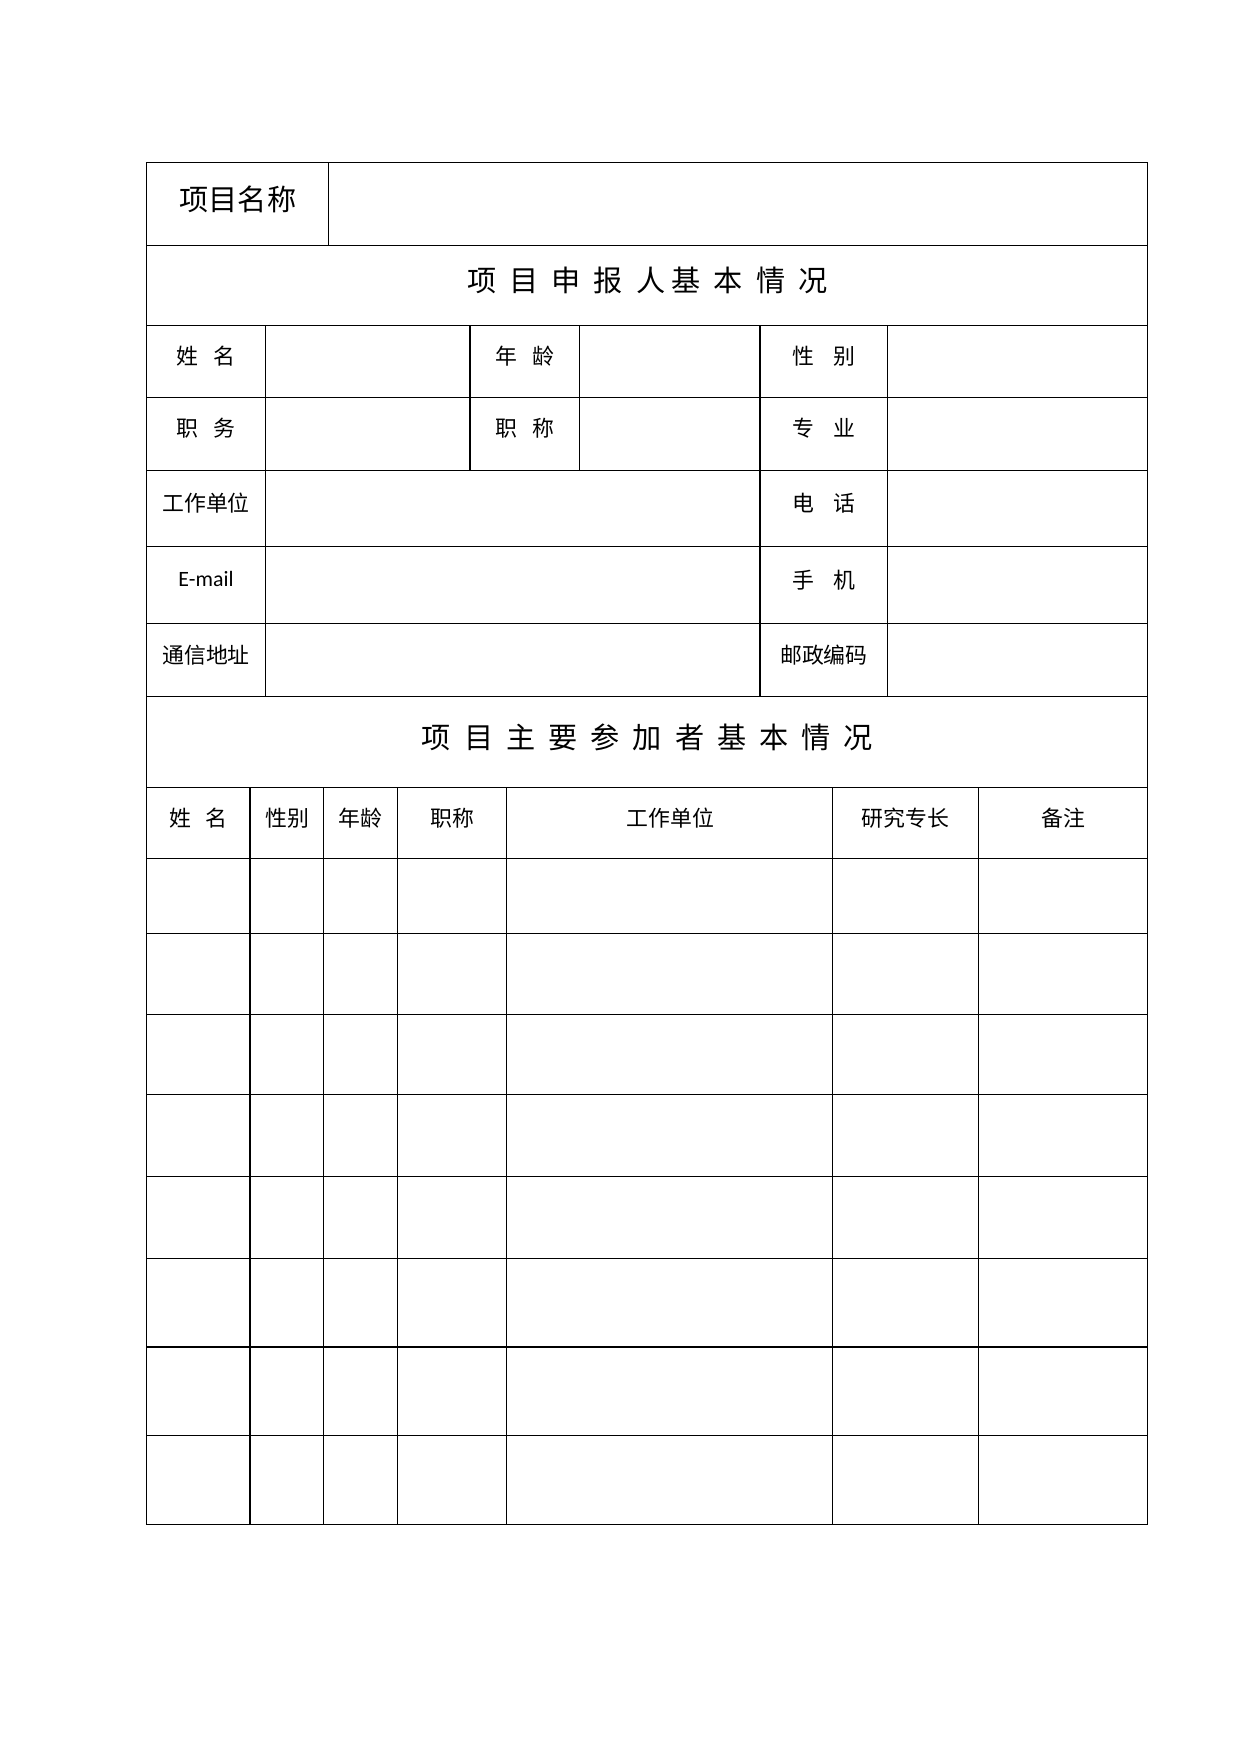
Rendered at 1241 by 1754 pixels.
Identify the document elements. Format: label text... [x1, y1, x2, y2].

table_cell [888, 547, 1147, 623]
table_cell 邮政编码 [761, 624, 887, 696]
table_cell [507, 1015, 832, 1094]
table_cell [979, 934, 1147, 1014]
table_cell [398, 934, 506, 1014]
table_cell [507, 1348, 832, 1435]
table_cell [147, 1259, 249, 1346]
table_cell [979, 1095, 1147, 1176]
table_cell [398, 1177, 506, 1258]
table_cell [398, 1259, 506, 1346]
table_cell [888, 471, 1147, 546]
table_cell [251, 1015, 323, 1094]
table_cell [398, 859, 506, 932]
table_cell 工作单位 [507, 788, 832, 858]
table_cell [251, 1095, 323, 1176]
table_cell [266, 547, 759, 623]
table_cell 项 目 申 报 人 基 本 情 况 [147, 246, 1147, 325]
table_cell 手 机 [761, 547, 887, 623]
table_cell [266, 624, 759, 696]
table_cell 年龄 [324, 788, 397, 858]
table_cell [833, 1259, 978, 1346]
table_cell [251, 859, 323, 932]
table_cell [833, 859, 978, 932]
table_cell 年 龄 [471, 326, 579, 397]
table_cell [979, 1436, 1147, 1523]
table_cell [580, 398, 759, 469]
table_cell 职称 [398, 788, 506, 858]
table_cell [324, 1348, 397, 1435]
table_cell [251, 1348, 323, 1435]
table_cell [266, 471, 759, 546]
table_cell 备注 [979, 788, 1147, 858]
table_cell [251, 1177, 323, 1258]
table_cell [833, 1348, 978, 1435]
table_cell [147, 1095, 249, 1176]
table_cell 职 务 [147, 398, 265, 469]
table_cell [147, 1348, 249, 1435]
table_cell [507, 1436, 832, 1523]
table_cell E-mail [147, 547, 265, 623]
table_cell [833, 1177, 978, 1258]
table_cell [398, 1348, 506, 1435]
table_cell [398, 1436, 506, 1523]
table_cell [251, 1436, 323, 1523]
table_cell [833, 1015, 978, 1094]
table_header [329, 163, 1147, 245]
table_cell [398, 1015, 506, 1094]
table_cell 工作单位 [147, 471, 265, 546]
table_cell [147, 1177, 249, 1258]
table_cell 职 称 [471, 398, 579, 469]
table_cell [507, 1177, 832, 1258]
table_cell [147, 859, 249, 932]
table_cell [324, 934, 397, 1014]
table_cell [507, 859, 832, 932]
table_cell [147, 1436, 249, 1523]
table_cell [251, 934, 323, 1014]
table_cell 研究专长 [833, 788, 978, 858]
table_cell 通信地址 [147, 624, 265, 696]
table_cell 姓 名 [147, 326, 265, 397]
table_cell [888, 624, 1147, 696]
table_cell 姓 名 [147, 788, 249, 858]
table_cell [266, 398, 469, 469]
table_cell [833, 1095, 978, 1176]
table_cell 专 业 [761, 398, 887, 469]
table_cell [324, 1015, 397, 1094]
table_cell [266, 326, 469, 397]
table_cell [979, 1348, 1147, 1435]
table_cell [888, 326, 1147, 397]
table_cell [979, 1259, 1147, 1346]
table_cell [324, 859, 397, 932]
table_cell [251, 1259, 323, 1346]
table_cell [833, 934, 978, 1014]
table_cell [324, 1177, 397, 1258]
table_cell [507, 934, 832, 1014]
table_cell [507, 1095, 832, 1176]
table_cell [507, 1259, 832, 1346]
table_cell [324, 1436, 397, 1523]
table_cell [833, 1436, 978, 1523]
table_cell [979, 859, 1147, 932]
table_cell [324, 1095, 397, 1176]
table_cell 项 目 主 要 参 加 者 基 本 情 况 [147, 697, 1147, 787]
table_cell [888, 398, 1147, 469]
table_cell [147, 1015, 249, 1094]
table_cell [324, 1259, 397, 1346]
table_cell 电 话 [761, 471, 887, 546]
table_cell 性 别 [761, 326, 887, 397]
table_cell 性别 [251, 788, 323, 858]
table_header 项目名称 [147, 163, 328, 245]
table_cell [398, 1095, 506, 1176]
table_cell [580, 326, 759, 397]
table_cell [979, 1177, 1147, 1258]
table_cell [979, 1015, 1147, 1094]
table_cell [147, 934, 249, 1014]
